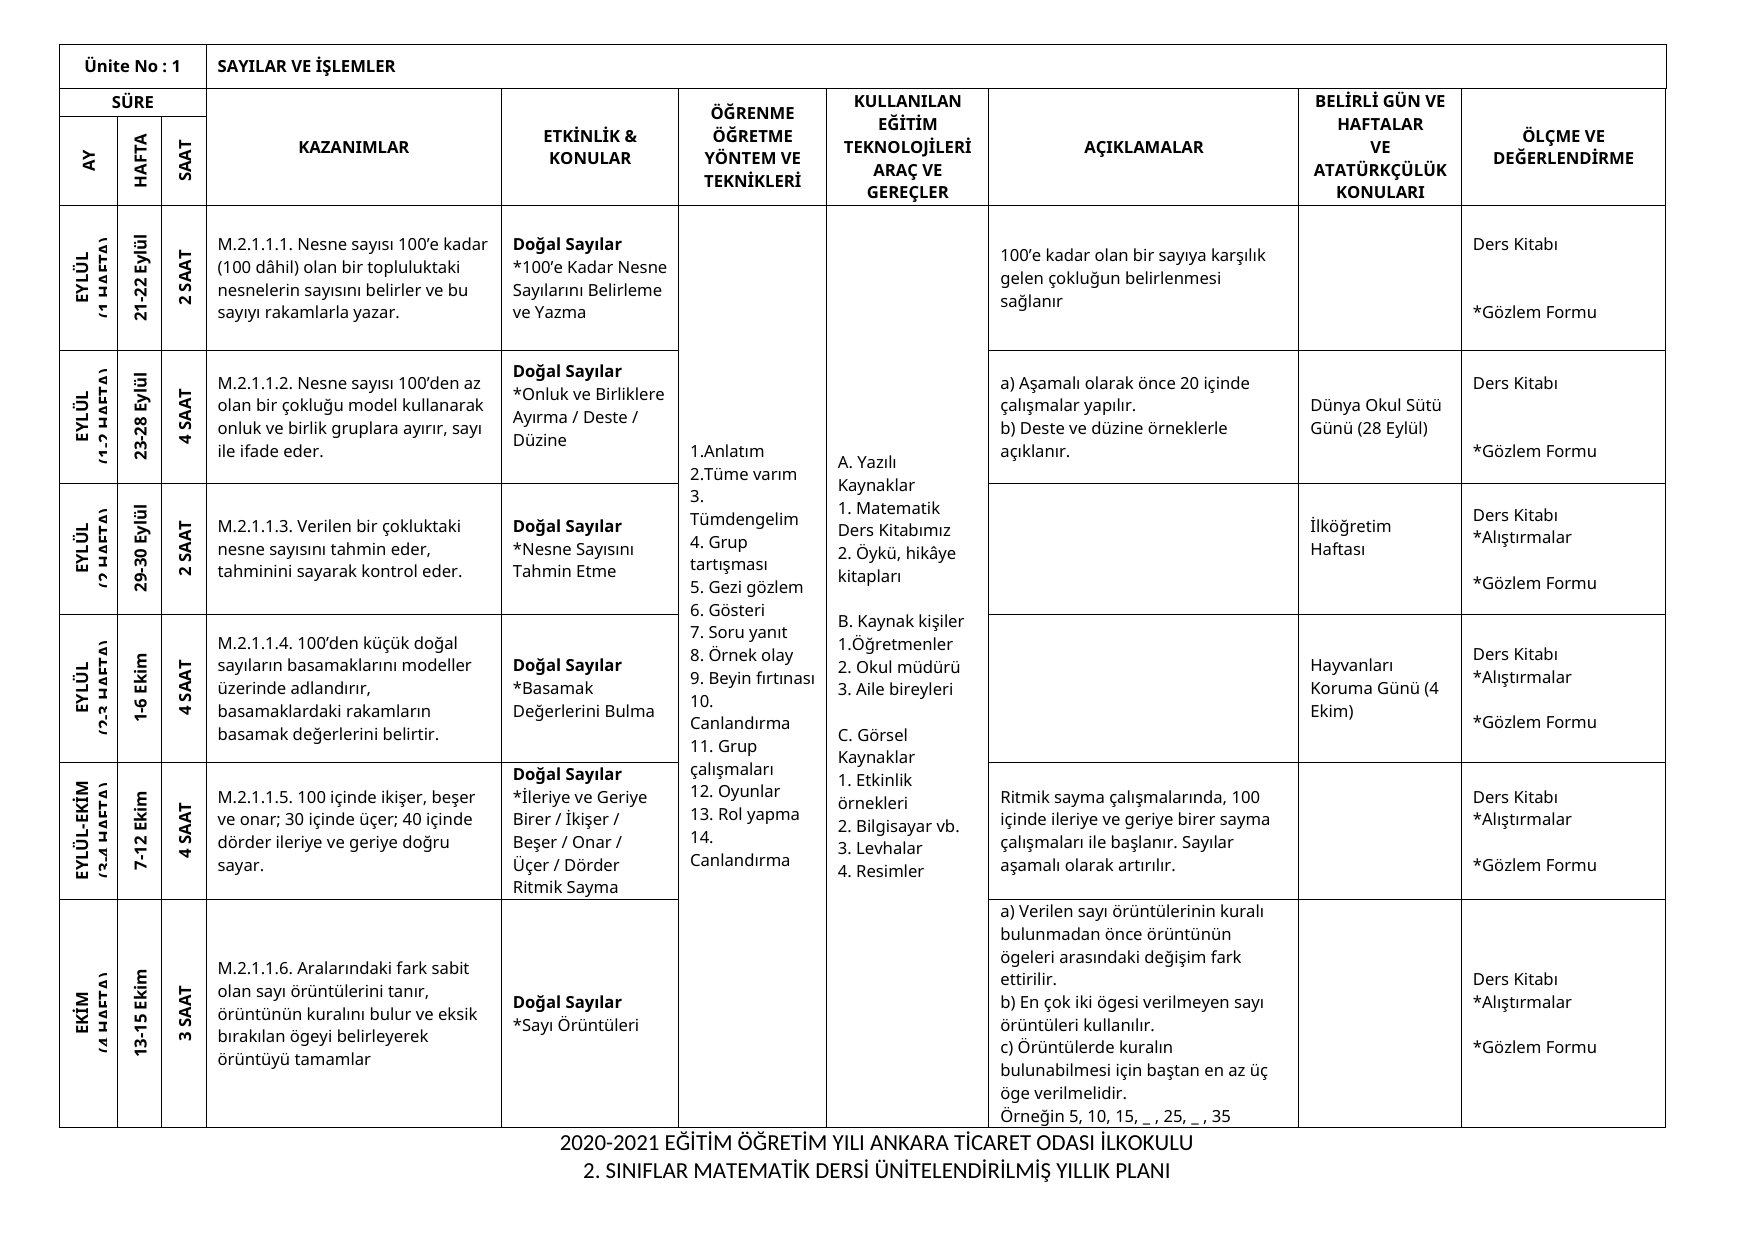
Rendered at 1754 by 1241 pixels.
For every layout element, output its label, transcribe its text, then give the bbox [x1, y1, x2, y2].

table_cell Doğal Sayılar *Onluk ve Birliklere Ayırma / Deste / Düzine [502, 351, 678, 482]
table_cell 4 SAAT [162, 351, 206, 482]
table_cell İlköğretim Haftası [1299, 484, 1461, 614]
table_cell HAFTA [118, 117, 161, 205]
text 2. SINIFLAR MATEMATİK DERSİ ÜNİTELENDİRİLMİŞ YILLIK PLANI [59, 1156, 1695, 1184]
table_cell 13-15 Ekim [118, 900, 161, 1127]
table_cell EYLÜL (2.HAFTA) [60, 484, 117, 614]
table_cell SAAT [162, 117, 206, 205]
table_cell BELİRLİ GÜN VE HAFTALAR VE ATATÜRKÇÜLÜK KONULARI [1299, 89, 1461, 205]
table_cell KAZANIMLAR [207, 89, 501, 205]
table_header SAYILAR VE İŞLEMLER [207, 45, 1666, 88]
table_cell ÖĞRENME ÖĞRETME YÖNTEM VE TEKNİKLERİ [679, 89, 826, 205]
table_cell [1299, 763, 1461, 899]
table_cell M.2.1.1.4. 100’den küçük doğal sayıların basamaklarını modeller üzerinde adlandırır, basamaklardaki rakamların basamak değerlerini belirtir. [207, 615, 501, 762]
table_cell Ders Kitabı *Alıştırmalar *Gözlem Formu [1462, 763, 1665, 899]
table_cell EYLÜL (2-3.HAFTA) [60, 615, 117, 762]
table_cell M.2.1.1.3. Verilen bir çokluktaki nesne sayısını tahmin eder, tahminini sayarak kontrol eder. [207, 484, 501, 614]
table_cell M.2.1.1.1. Nesne sayısı 100’e kadar (100 dâhil) olan bir topluluktaki nesnelerin sayısını belirler ve bu sayıyı rakamlarla yazar. [207, 206, 501, 350]
table_cell EKİM (4.HAFTA) [60, 900, 117, 1127]
table_cell a) Aşamalı olarak önce 20 içinde çalışmalar yapılır. b) Deste ve düzine örneklerle açıklanır. [989, 351, 1298, 482]
table_cell ÖLÇME VE DEĞERLENDİRME [1462, 89, 1665, 205]
table_cell 1-6 Ekim [118, 615, 161, 762]
table_cell [1299, 206, 1461, 350]
table_cell 21-22 Eylül [118, 206, 161, 350]
table_cell 7-12 Ekim [118, 763, 161, 899]
table_cell Ders Kitabı *Alıştırmalar *Gözlem Formu [1462, 615, 1665, 762]
table_cell Doğal Sayılar *Basamak Değerlerini Bulma [502, 615, 678, 762]
table_cell Doğal Sayılar *Sayı Örüntüleri [502, 900, 678, 1127]
table_cell 2 SAAT [162, 206, 206, 350]
table_cell Ders Kitabı *Gözlem Formu [1462, 351, 1665, 482]
table_cell EYLÜL (1.HAFTA) [60, 206, 117, 350]
table_cell EYLÜL (1-2.HAFTA) [60, 351, 117, 482]
table_cell 2 SAAT [162, 484, 206, 614]
table_cell a) Verilen sayı örüntülerinin kuralı bulunmadan önce örüntünün ögeleri arasındaki değişim fark ettirilir. b) En çok iki ögesi verilmeyen sayı örüntüleri kullanılır. c) Örüntülerde kuralın bulunabilmesi için baştan en az üç öge verilmelidir. Örneğin 5, 10, 15, _ , 25, _ , 35 [989, 900, 1298, 1127]
table_cell Ders Kitabı *Alıştırmalar *Gözlem Formu [1462, 900, 1665, 1127]
text 2020-2021 EĞİTİM ÖĞRETİM YILI ANKARA TİCARET ODASI İLKOKULU [59, 1128, 1695, 1156]
table_cell KULLANILAN EĞİTİM TEKNOLOJİLERİ ARAÇ VE GEREÇLER [827, 89, 988, 205]
table_cell M.2.1.1.2. Nesne sayısı 100’den az olan bir çokluğu model kullanarak onluk ve birlik gruplara ayırır, sayı ile ifade eder. [207, 351, 501, 482]
table_cell [1299, 900, 1461, 1127]
table_cell Dünya Okul Sütü Günü (28 Eylül) [1299, 351, 1461, 482]
table_cell AÇIKLAMALAR [989, 89, 1298, 205]
table_cell M.2.1.1.6. Aralarındaki fark sabit olan sayı örüntülerini tanır, örüntünün kuralını bulur ve eksik bırakılan ögeyi belirleyerek örüntüyü tamamlar [207, 900, 501, 1127]
table_cell 3 SAAT [162, 900, 206, 1127]
table_cell [989, 615, 1298, 762]
table_cell 23-28 Eylül [118, 351, 161, 482]
table_cell 4 SAAT [162, 615, 206, 762]
table_cell ETKİNLİK & KONULAR [502, 89, 678, 205]
table_cell Ders Kitabı *Alıştırmalar *Gözlem Formu [1462, 484, 1665, 614]
table_cell Hayvanları Koruma Günü (4 Ekim) [1299, 615, 1461, 762]
table_cell 29-30 Eylül [118, 484, 161, 614]
table_cell SÜRE [60, 89, 206, 116]
table_cell M.2.1.1.5. 100 içinde ikişer, beşer ve onar; 30 içinde üçer; 40 içinde dörder ileriye ve geriye doğru sayar. [207, 763, 501, 899]
table_cell 100’e kadar olan bir sayıya karşılık gelen çokluğun belirlenmesi sağlanır [989, 206, 1298, 350]
table_cell AY [60, 117, 117, 205]
table_cell Doğal Sayılar *Nesne Sayısını Tahmin Etme [502, 484, 678, 614]
table_cell Ders Kitabı *Gözlem Formu [1462, 206, 1665, 350]
table_header Ünite No : 1 [60, 45, 206, 88]
table_cell [989, 484, 1298, 614]
table_cell 4 SAAT [162, 763, 206, 899]
table_cell EYLÜL-EKİM (3-4.HAFTA) [60, 763, 117, 899]
table_cell Doğal Sayılar *İleriye ve Geriye Birer / İkişer / Beşer / Onar / Üçer / Dörder Ritmik Sayma [502, 763, 678, 899]
table_cell Ritmik sayma çalışmalarında, 100 içinde ileriye ve geriye birer sayma çalışmaları ile başlanır. Sayılar aşamalı olarak artırılır. [989, 763, 1298, 899]
table_cell Doğal Sayılar *100’e Kadar Nesne Sayılarını Belirleme ve Yazma [502, 206, 678, 350]
